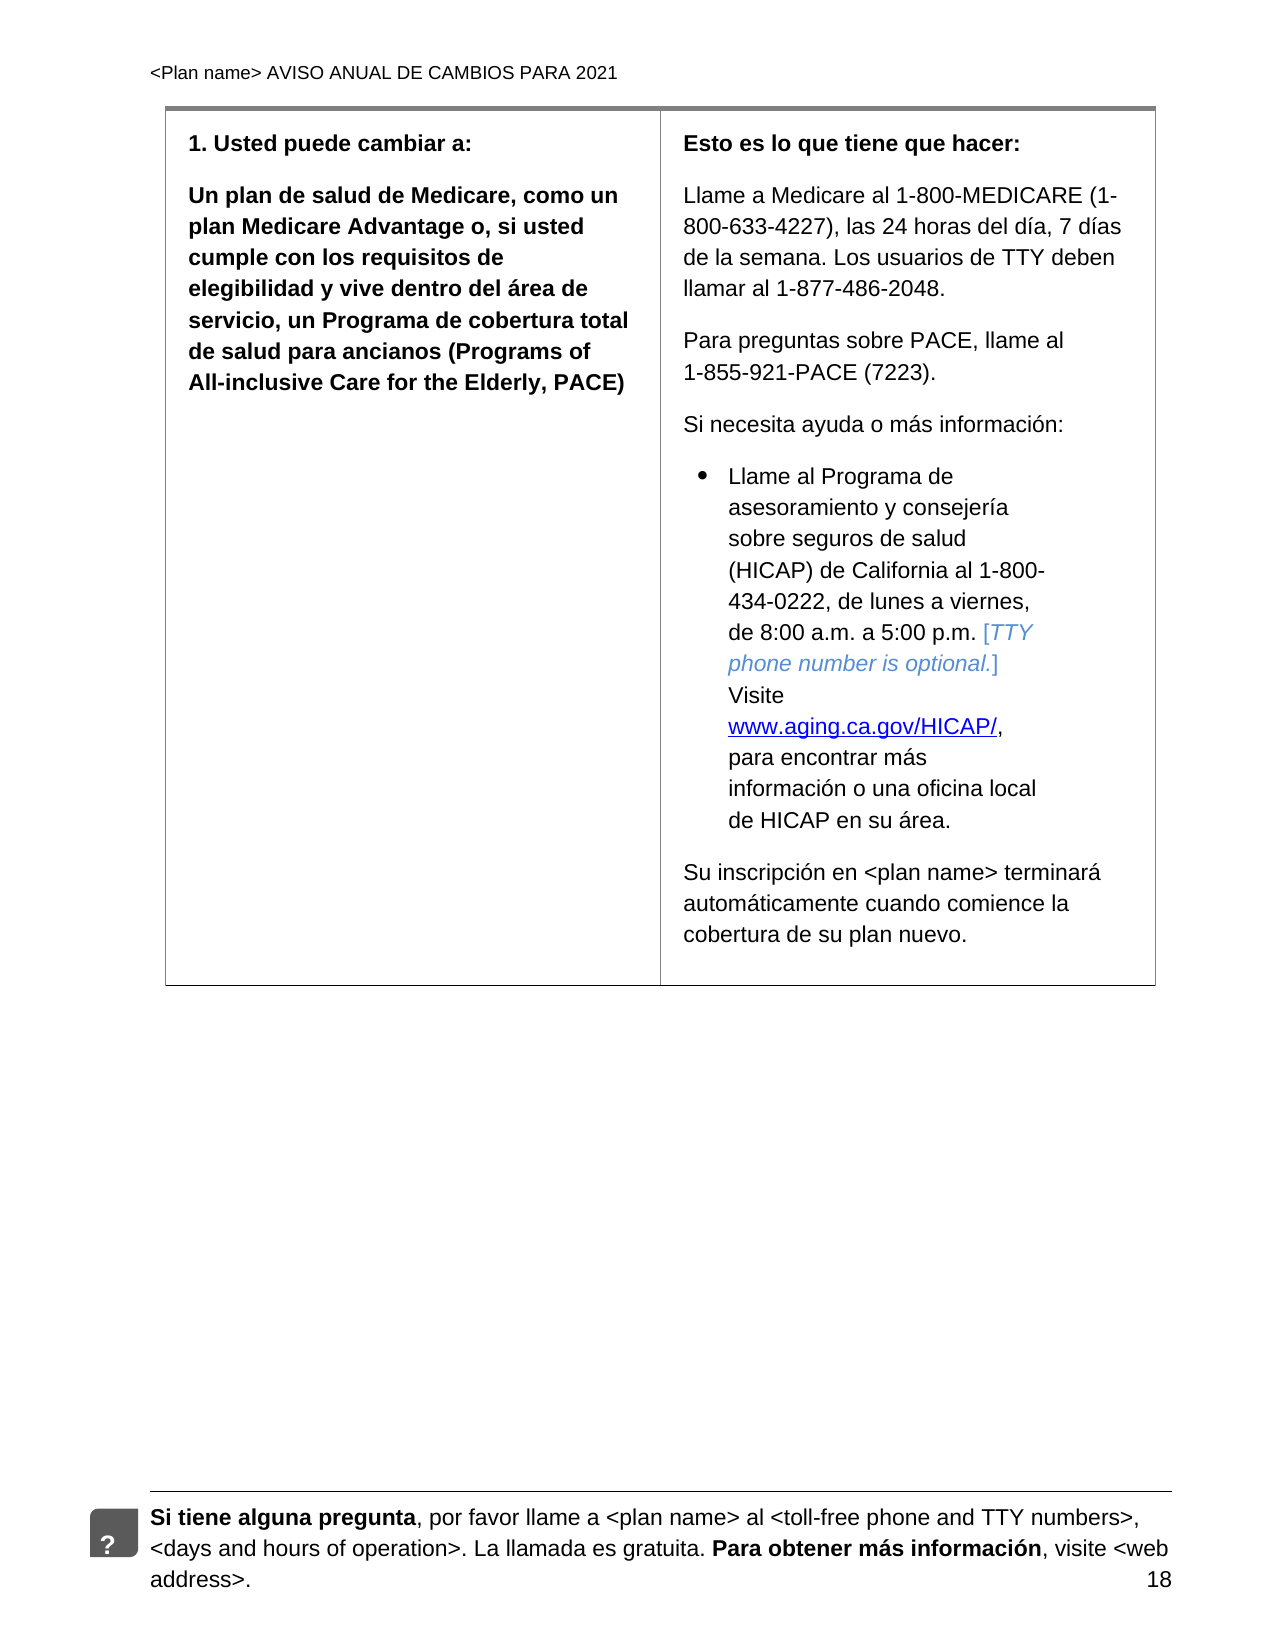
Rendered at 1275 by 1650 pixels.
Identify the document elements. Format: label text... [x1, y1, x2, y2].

table_header Esto es lo que tiene que hacer: Llame a Medicare al 1-800-MEDICARE (1-800-633-4227), las 24 horas del día, 7 días de la semana. Los usuarios de TTY deben llamar al 1-877-486-2048. Para preguntas sobre PACE, llame al 1-855-921-PACE (7223). Si necesita ayuda o más información: Llame al Programa de asesoramiento y consejería sobre seguros de salud (HICAP) de California al 1-800-434-0222, de lunes a viernes, de 8:00 a.m. a 5:00 p.m. [TTY phone number is optional.] Visite www.aging.ca.gov/HICAP/, para encontrar más información o una oficina local de HICAP en su área. Su inscripción en <plan name> terminará automáticamente cuando comience la cobertura de su plan nuevo. [661, 111, 1155, 985]
table_header 1. Usted puede cambiar a: Un plan de salud de Medicare, como un plan Medicare Advantage o, si usted cumple con los requisitos de elegibilidad y vive dentro del área de servicio, un Programa de cobertura total de salud para ancianos (Programs of All-inclusive Care for the Elderly, PACE) [166, 111, 660, 985]
